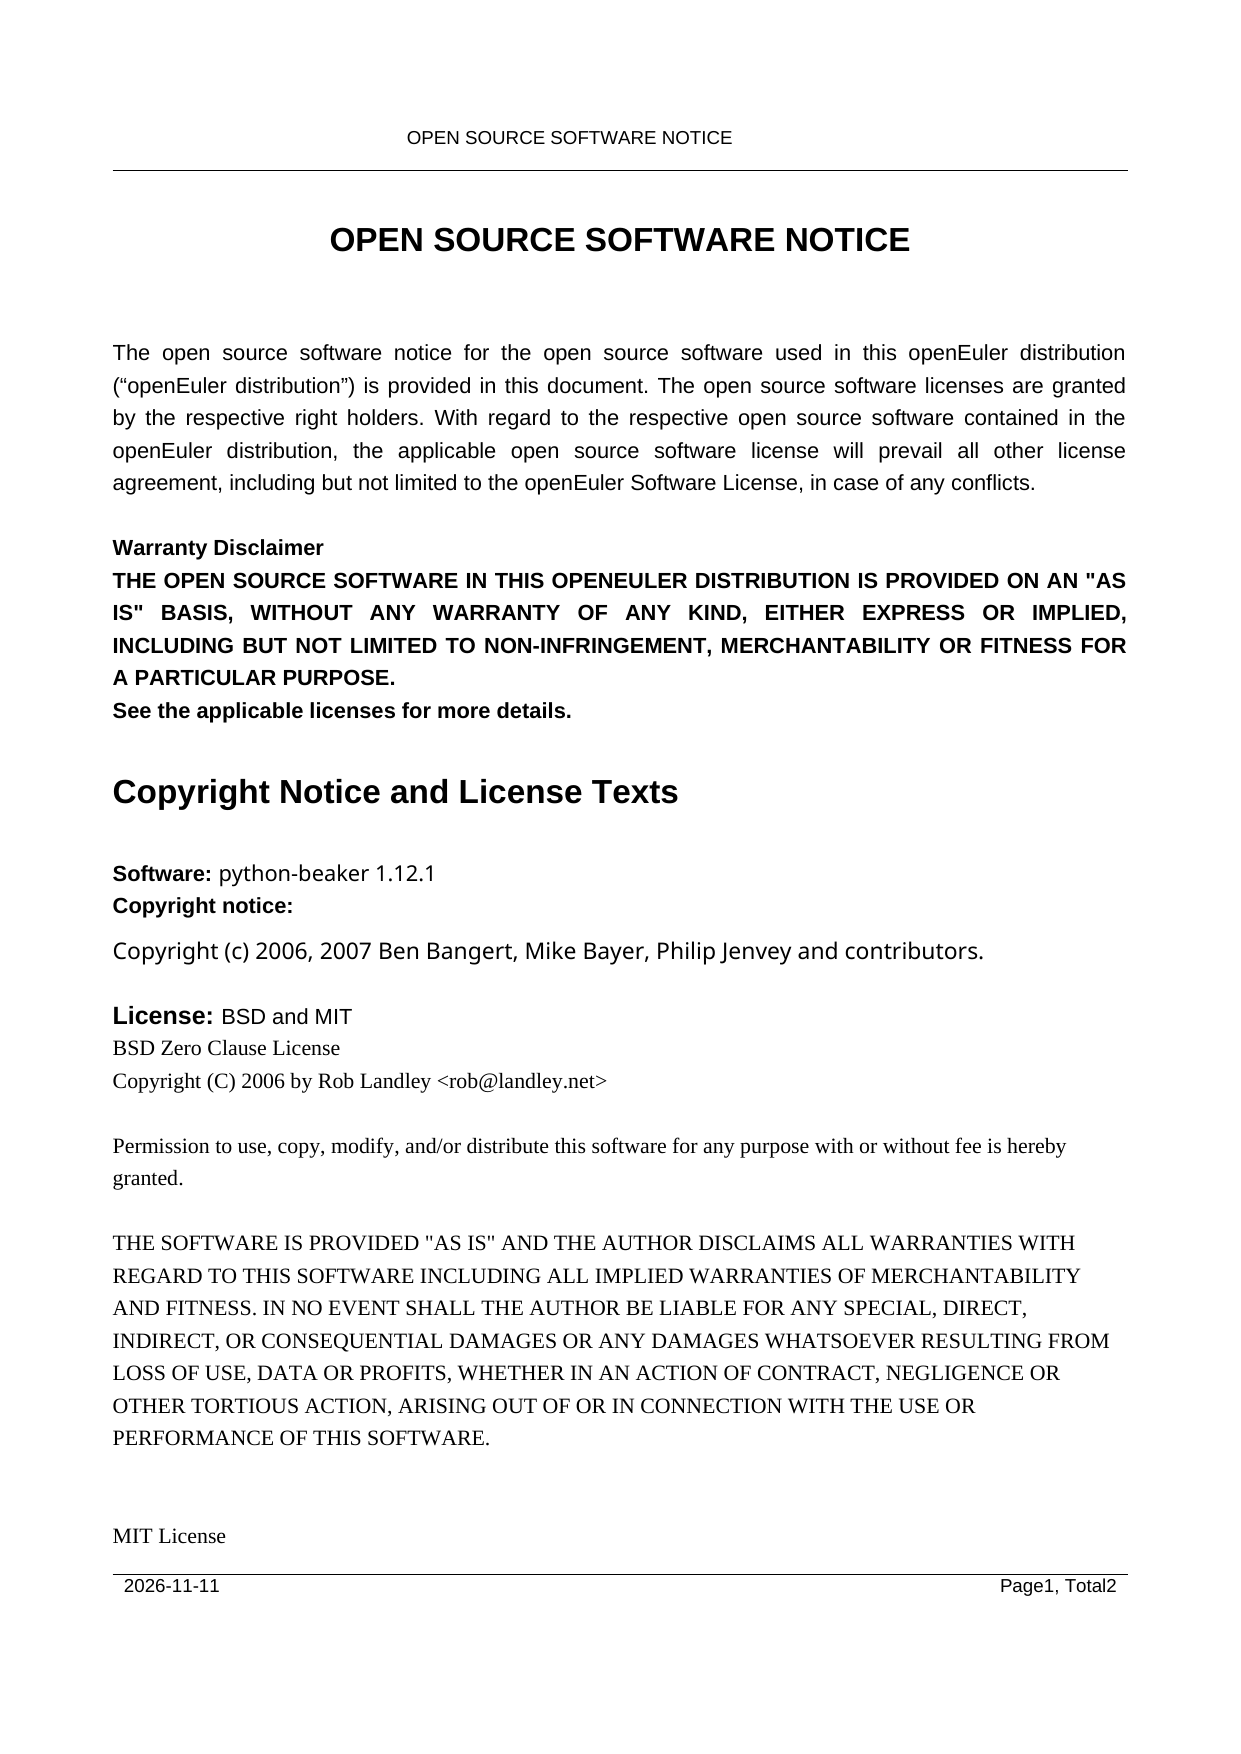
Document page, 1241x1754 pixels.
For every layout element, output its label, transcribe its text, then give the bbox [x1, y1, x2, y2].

text License: BSD and MIT [112, 999, 1128, 1031]
title Software: python-beaker 1.12.1 [112, 856, 1128, 889]
text The open source software notice for the open source software used in this openEuler distribution (“openEuler distribution”) is provided in this document. The open source software licenses are granted by the respective right holders. With regard to the respective open source software contained in the openEuler distribution, the applicable open source software license will prevail all other license agreement, including but not limited to the openEuler Software License, in case of any conflicts. [112, 336, 1128, 499]
text Warranty Disclaimer [112, 531, 1128, 564]
text Copyright (c) 2006, 2007 Ben Bangert, Mike Bayer, Philip Jenvey and contributors. [112, 934, 1128, 999]
text Copyright Notice and License Texts [112, 759, 1128, 824]
text THE OPEN SOURCE SOFTWARE IN THIS OPENEULER DISTRIBUTION IS PROVIDED ON AN "AS IS" BASIS, WITHOUT ANY WARRANTY OF ANY KIND, EITHER EXPRESS OR IMPLIED, INCLUDING BUT NOT LIMITED TO NON-INFRINGEMENT, MERCHANTABILITY OR FITNESS FOR A PARTICULAR PURPOSE. See the applicable licenses for more details. [112, 564, 1128, 726]
text Copyright notice: [112, 889, 1128, 921]
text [112, 1031, 1128, 1551]
text OPEN SOURCE SOFTWARE NOTICE [112, 206, 1128, 271]
